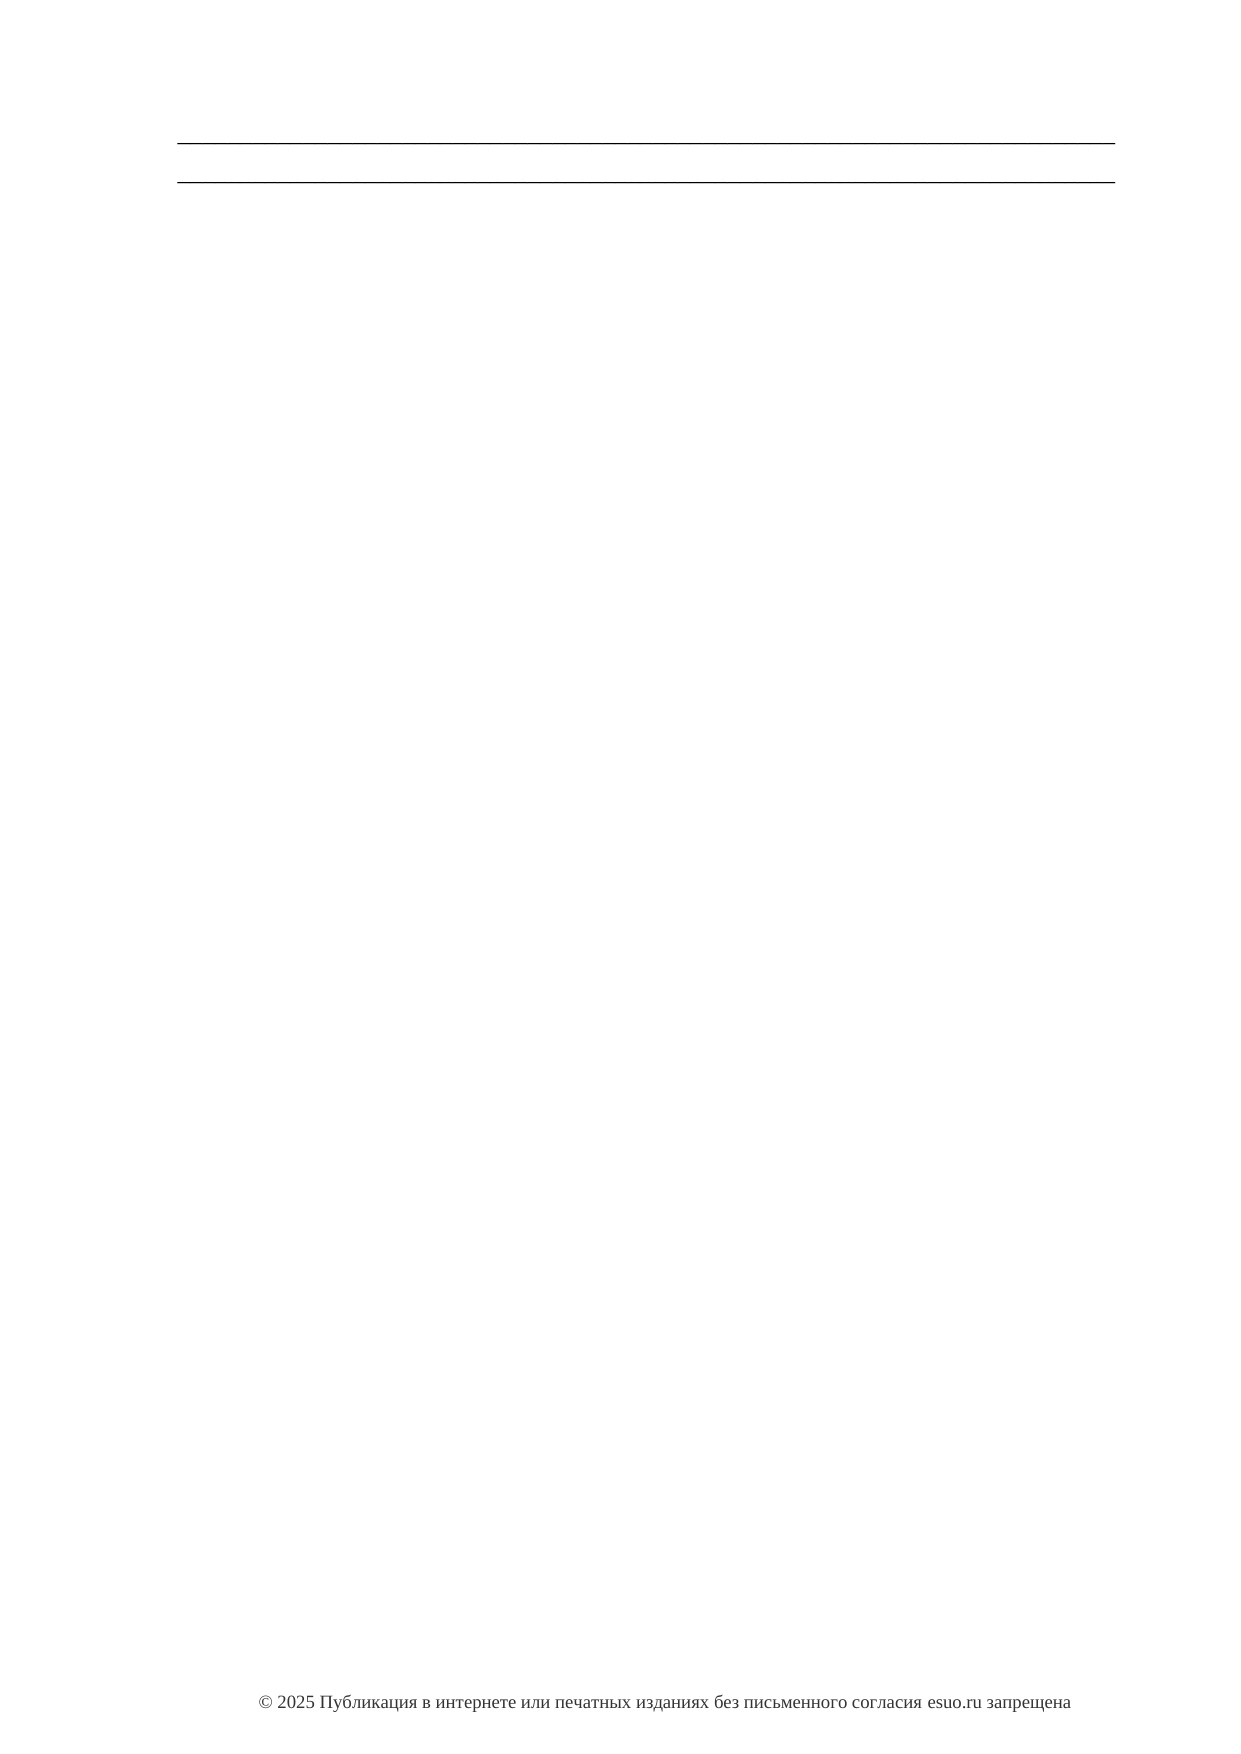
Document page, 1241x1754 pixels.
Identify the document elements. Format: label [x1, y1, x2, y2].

text [177, 157, 1122, 186]
text [177, 118, 1122, 147]
